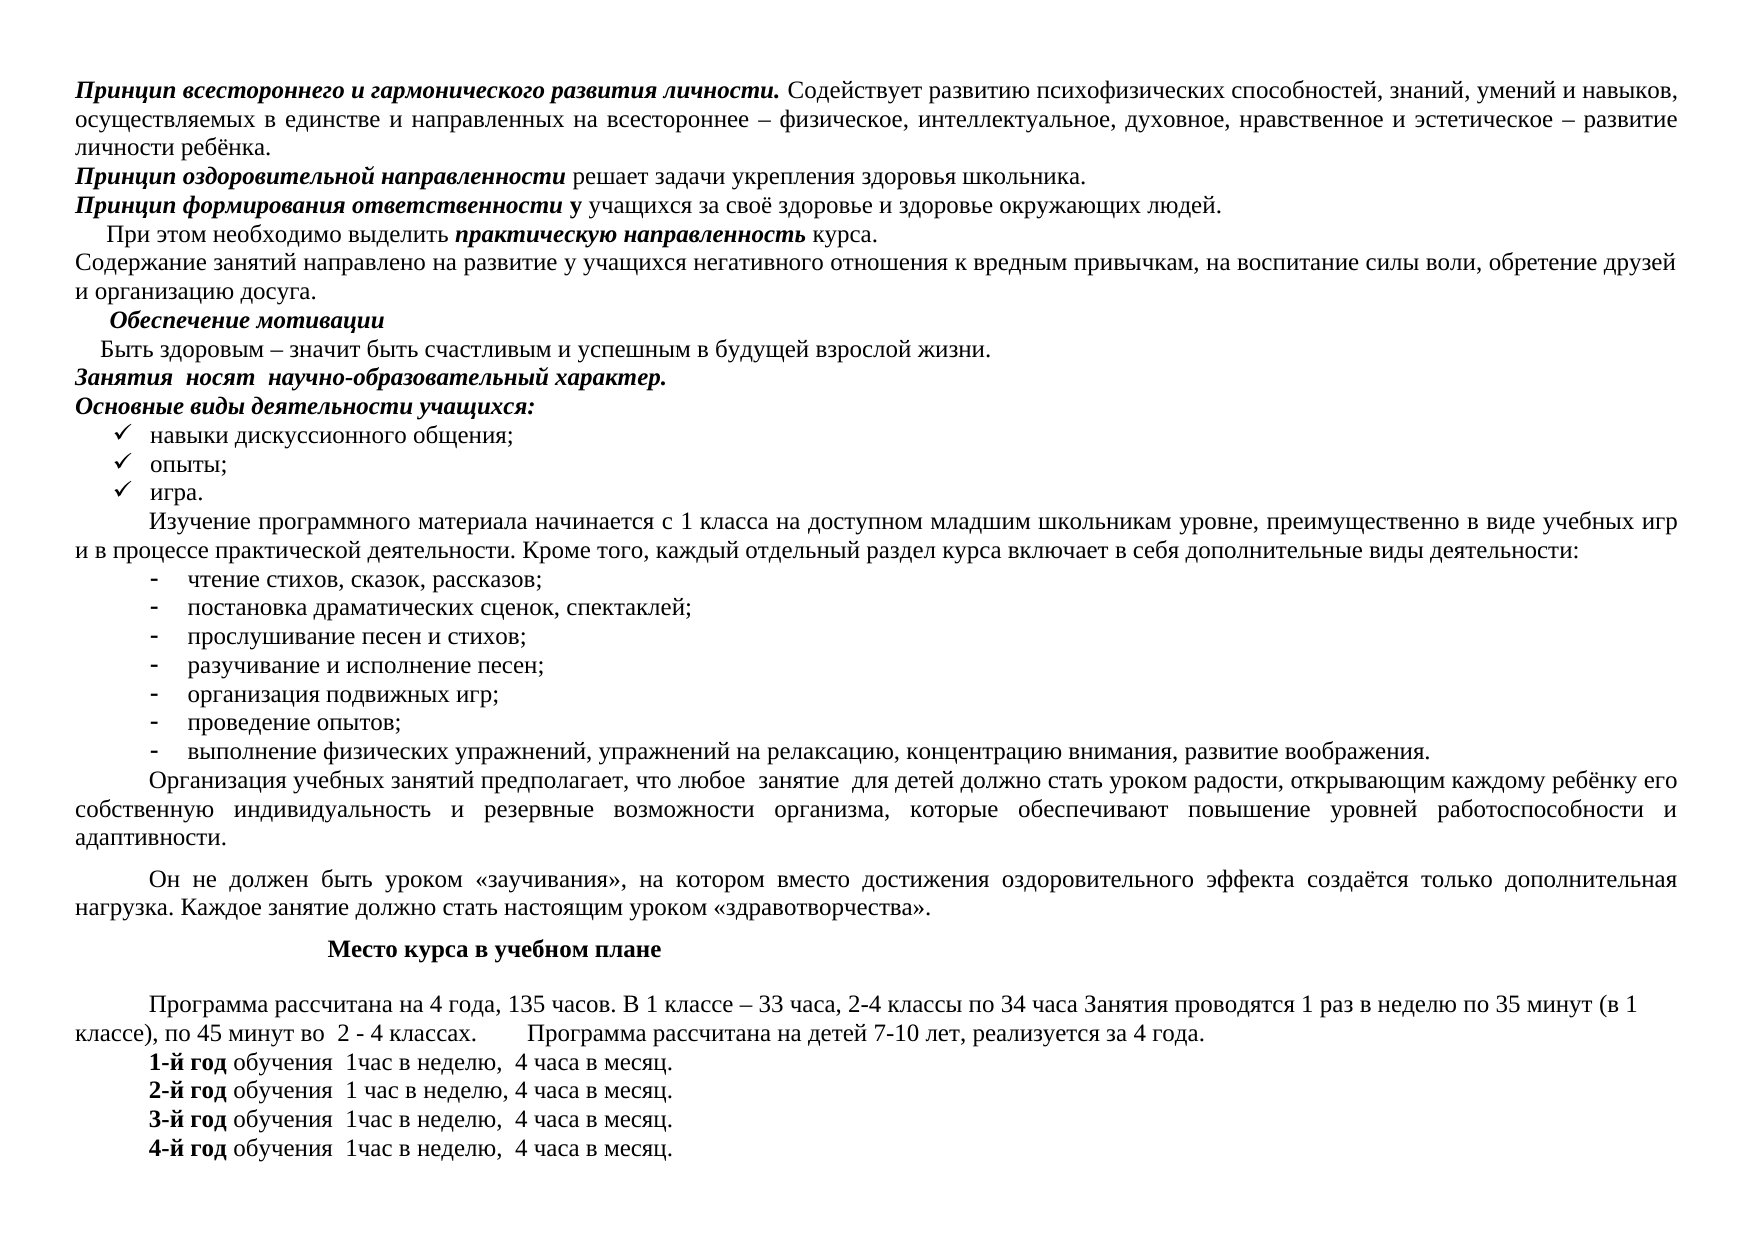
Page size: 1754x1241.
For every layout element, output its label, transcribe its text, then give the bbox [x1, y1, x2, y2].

list навыки дискуссионного общения; [112, 420, 1679, 449]
text Обеспечение мотивации [75, 305, 1679, 334]
text Принцип формирования ответственности у учащихся за своё здоровье и здоровье окружающих людей. [75, 190, 1679, 219]
list игра. [112, 477, 1679, 506]
text Изучение программного материала начинается с 1 класса на доступном младшим школьникам уровне, преимущественно в виде учебных игр и в процессе практической деятельности. Кроме того, каждый отдельный раздел курса включает в себя дополнительные виды деятельности: [75, 506, 1679, 564]
list чтение стихов, сказок, рассказов; [150, 564, 1679, 592]
text 4-й год обучения 1час в неделю, 4 часа в месяц. [75, 1133, 1679, 1162]
list постановка драматических сценок, спектаклей; [150, 592, 1679, 621]
list опыты; [112, 449, 1679, 477]
text При этом необходимо выделить практическую направленность курса. [75, 219, 1679, 247]
text Быть здоровым – значит быть счастливым и успешным в будущей взрослой жизни. [75, 334, 1679, 362]
list разучивание и исполнение песен; [150, 650, 1679, 679]
list прослушивание песен и стихов; [150, 621, 1679, 650]
list выполнение физических упражнений, упражнений на релаксацию, концентрацию внимания, развитие воображения. [150, 736, 1679, 765]
text Основные виды деятельности учащихся: [75, 391, 1679, 420]
text 3-й год обучения 1час в неделю, 4 часа в месяц. [75, 1104, 1679, 1133]
text 1-й год обучения 1час в неделю, 4 часа в месяц. [75, 1047, 1679, 1076]
text Принцип оздоровительной направленности решает задачи укрепления здоровья школьника. [75, 161, 1679, 190]
text Принцип всестороннего и гармонического развития личности. Содействует развитию психофизических способностей, знаний, умений и навыков, осуществляемых в единстве и направленных на всестороннее – физическое, интеллектуальное, духовное, нравственное и эстетическое – развитие личности ребёнка. [75, 75, 1679, 161]
text Программа рассчитана на 4 года, 135 часов. В 1 классе – 33 часа, 2-4 классы по 34 часа Занятия проводятся 1 раз в неделю по 35 минут (в 1 классе), по 45 минут во 2 - 4 классах. Программа рассчитана на детей 7-10 лет, реализуется за 4 года. [75, 989, 1679, 1047]
list организация подвижных игр; [150, 679, 1679, 707]
list проведение опытов; [150, 707, 1679, 736]
text Организация учебных занятий предполагает, что любое занятие для детей должно стать уроком радости, открывающим каждому ребёнку его собственную индивидуальность и резервные возможности организма, которые обеспечивают повышение уровней работоспособности и адаптивности. [75, 765, 1679, 851]
text Он не должен быть уроком «заучивания», на котором вместо достижения оздоровительного эффекта создаётся только дополнительная нагрузка. Каждое занятие должно стать настоящим уроком «здравотворчества». [75, 864, 1679, 921]
text Место курса в учебном плане [127, 934, 1679, 962]
text Содержание занятий направлено на развитие у учащихся негативного отношения к вредным привычкам, на воспитание силы воли, обретение друзей и организацию досуга. [75, 247, 1679, 305]
text 2-й год обучения 1 час в неделю, 4 часа в месяц. [75, 1076, 1679, 1104]
text Занятия носят научно-образовательный характер. [75, 362, 1679, 391]
